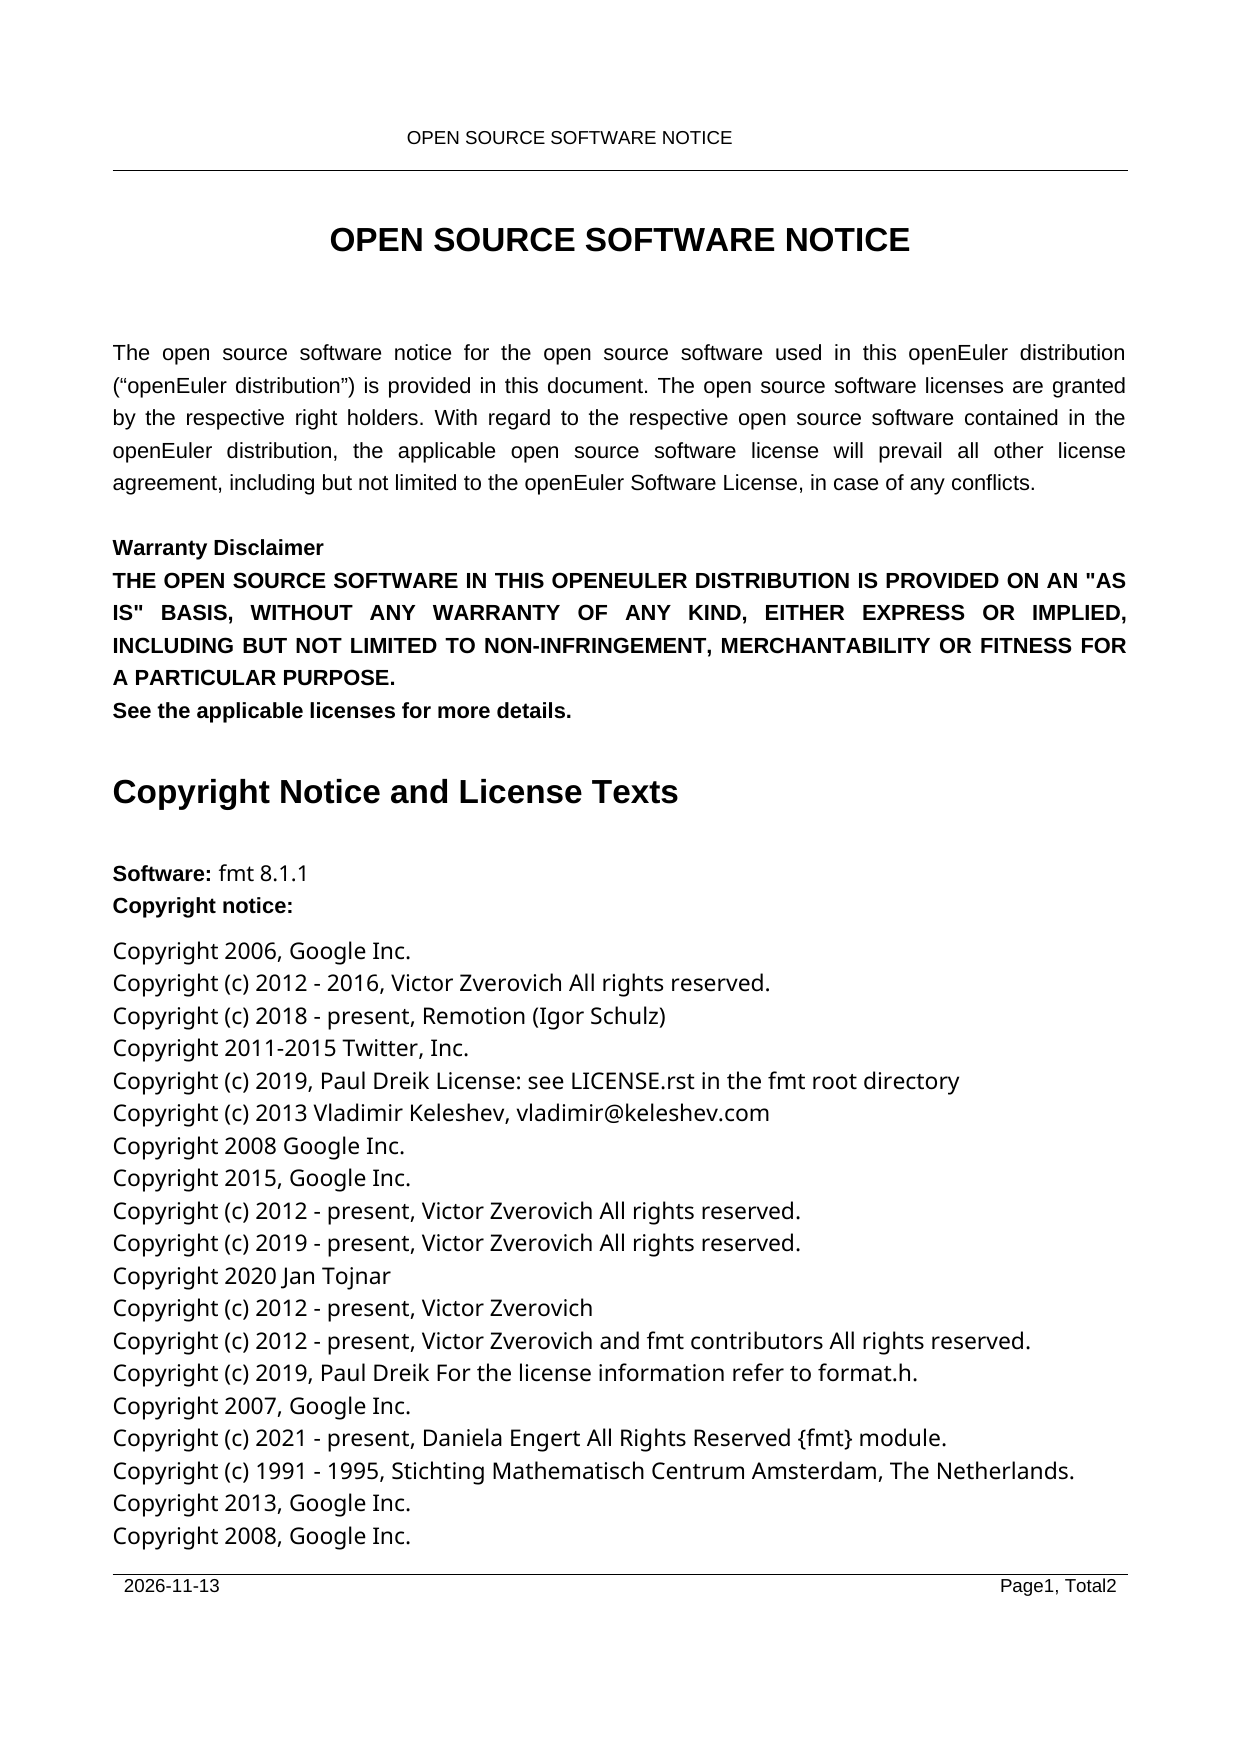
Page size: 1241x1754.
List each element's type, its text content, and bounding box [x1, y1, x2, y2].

title Software: fmt 8.1.1 [112, 856, 1128, 889]
text Warranty Disclaimer [112, 531, 1128, 564]
text OPEN SOURCE SOFTWARE NOTICE [112, 206, 1128, 271]
text Copyright notice: [112, 889, 1128, 921]
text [112, 934, 1128, 1551]
text Copyright Notice and License Texts [112, 759, 1128, 824]
text THE OPEN SOURCE SOFTWARE IN THIS OPENEULER DISTRIBUTION IS PROVIDED ON AN "AS IS" BASIS, WITHOUT ANY WARRANTY OF ANY KIND, EITHER EXPRESS OR IMPLIED, INCLUDING BUT NOT LIMITED TO NON-INFRINGEMENT, MERCHANTABILITY OR FITNESS FOR A PARTICULAR PURPOSE. See the applicable licenses for more details. [112, 564, 1128, 726]
text The open source software notice for the open source software used in this openEuler distribution (“openEuler distribution”) is provided in this document. The open source software licenses are granted by the respective right holders. With regard to the respective open source software contained in the openEuler distribution, the applicable open source software license will prevail all other license agreement, including but not limited to the openEuler Software License, in case of any conflicts. [112, 336, 1128, 499]
